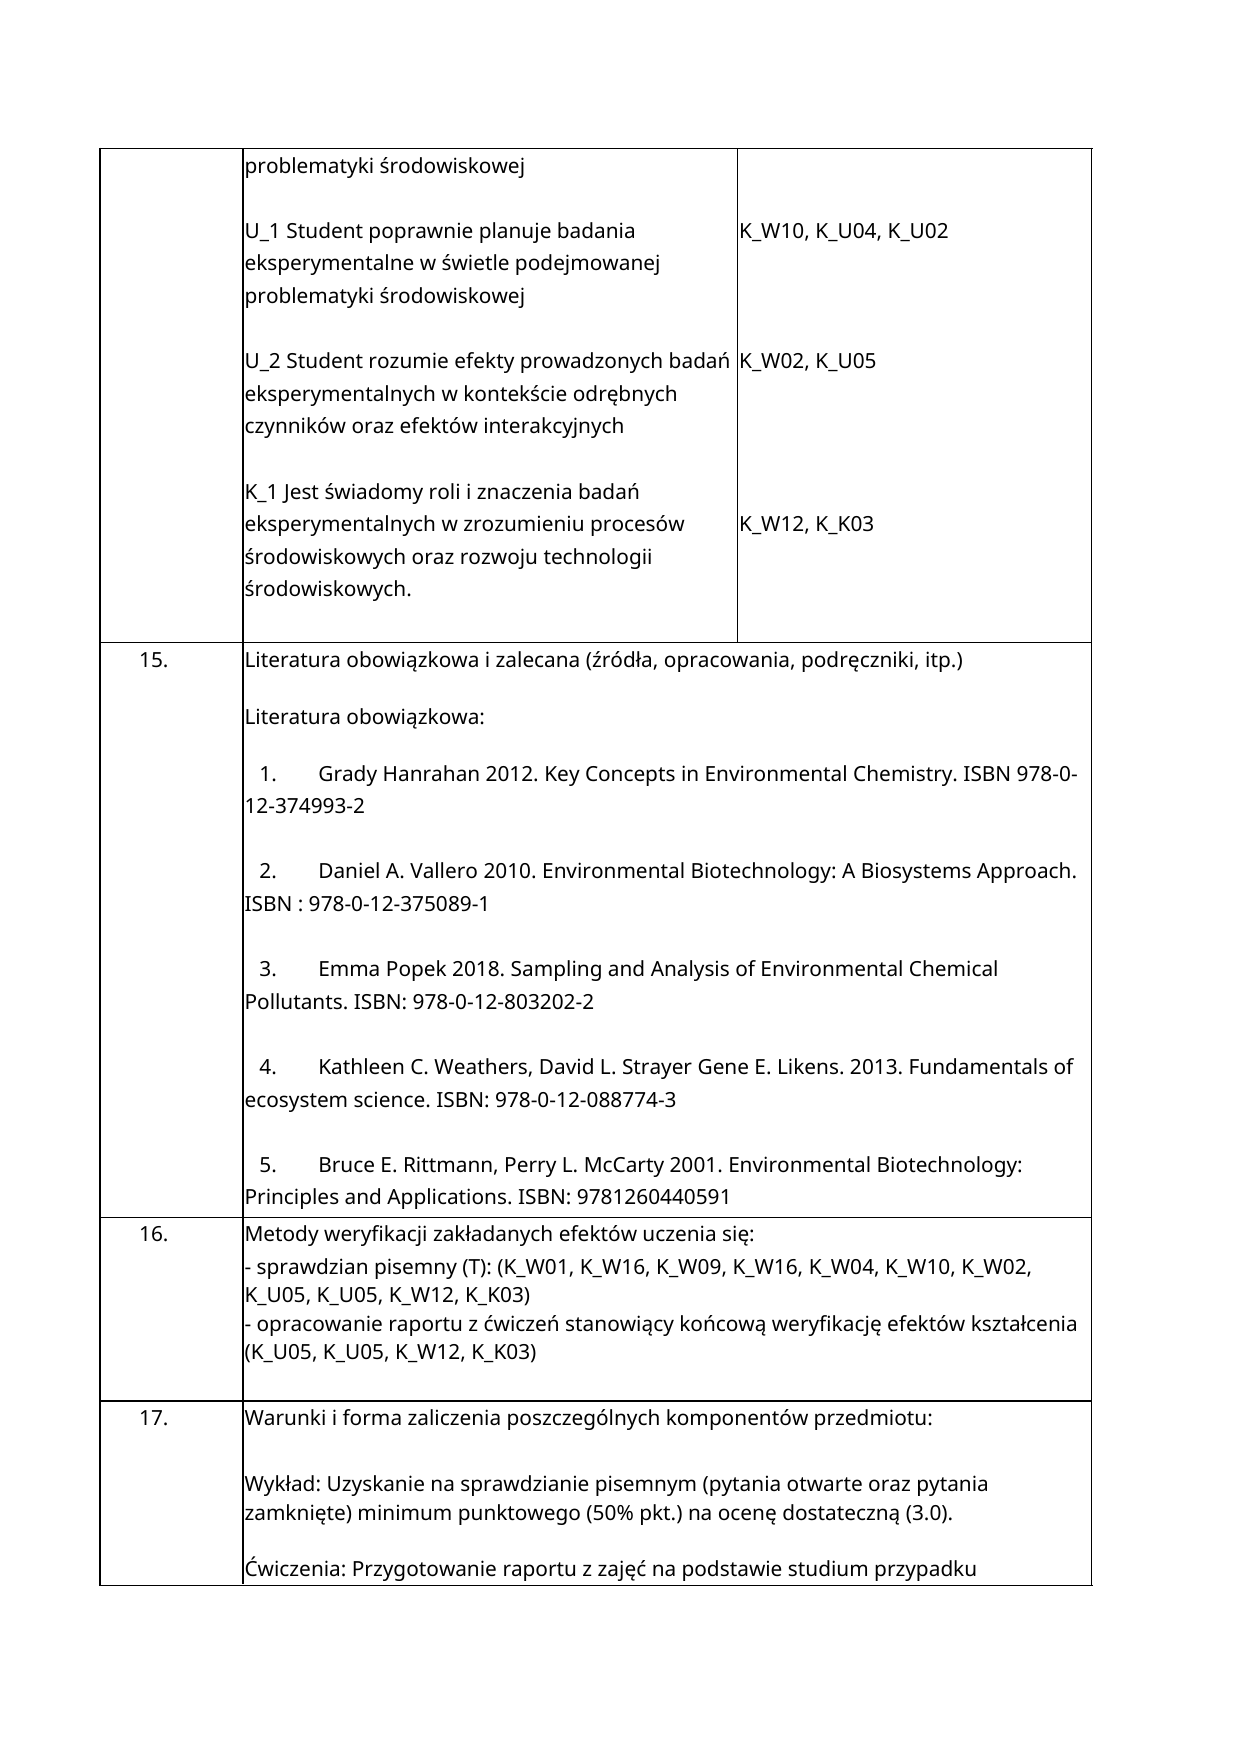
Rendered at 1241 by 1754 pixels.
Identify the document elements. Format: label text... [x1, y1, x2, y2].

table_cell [244, 1402, 1091, 1584]
table_cell [101, 1402, 242, 1584]
table_cell [101, 149, 242, 642]
table_cell [101, 1218, 242, 1400]
table_cell [101, 643, 242, 1216]
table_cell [244, 149, 737, 642]
table_cell Literatura obowiązkowa i zalecana (źródła, opracowania, podręczniki, itp.) Literatura obowiązkowa: Grady Hanrahan 2012. Key Concepts in Environmental Chemistry. ISBN 978-0-12-374993-2 Daniel A. Vallero 2010. Environmental Biotechnology: A Biosystems Approach. ISBN : 978-0-12-375089-1 Emma Popek 2018. Sampling and Analysis of Environmental Chemical Pollutants. ISBN: 978-0-12-803202-2 Kathleen C. Weathers, David L. Strayer Gene E. Likens. 2013. Fundamentals of ecosystem science. ISBN: 978-0-12-088774-3 Bruce E. Rittmann, Perry L. McCarty 2001. Environmental Biotechnology: Principles and Applications. ISBN: 9781260440591 [244, 643, 1091, 1216]
table_cell Metody weryfikacji zakładanych efektów uczenia się: - sprawdzian pisemny (T): (K_W01, K_W16, K_W09, K_W16, K_W04, K_W10, K_W02, K_U05, K_U05, K_W12, K_K03) - opracowanie raportu z ćwiczeń stanowiący końcową weryfikację efektów kształcenia (K_U05, K_U05, K_W12, K_K03) [244, 1218, 1091, 1400]
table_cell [738, 149, 1091, 642]
